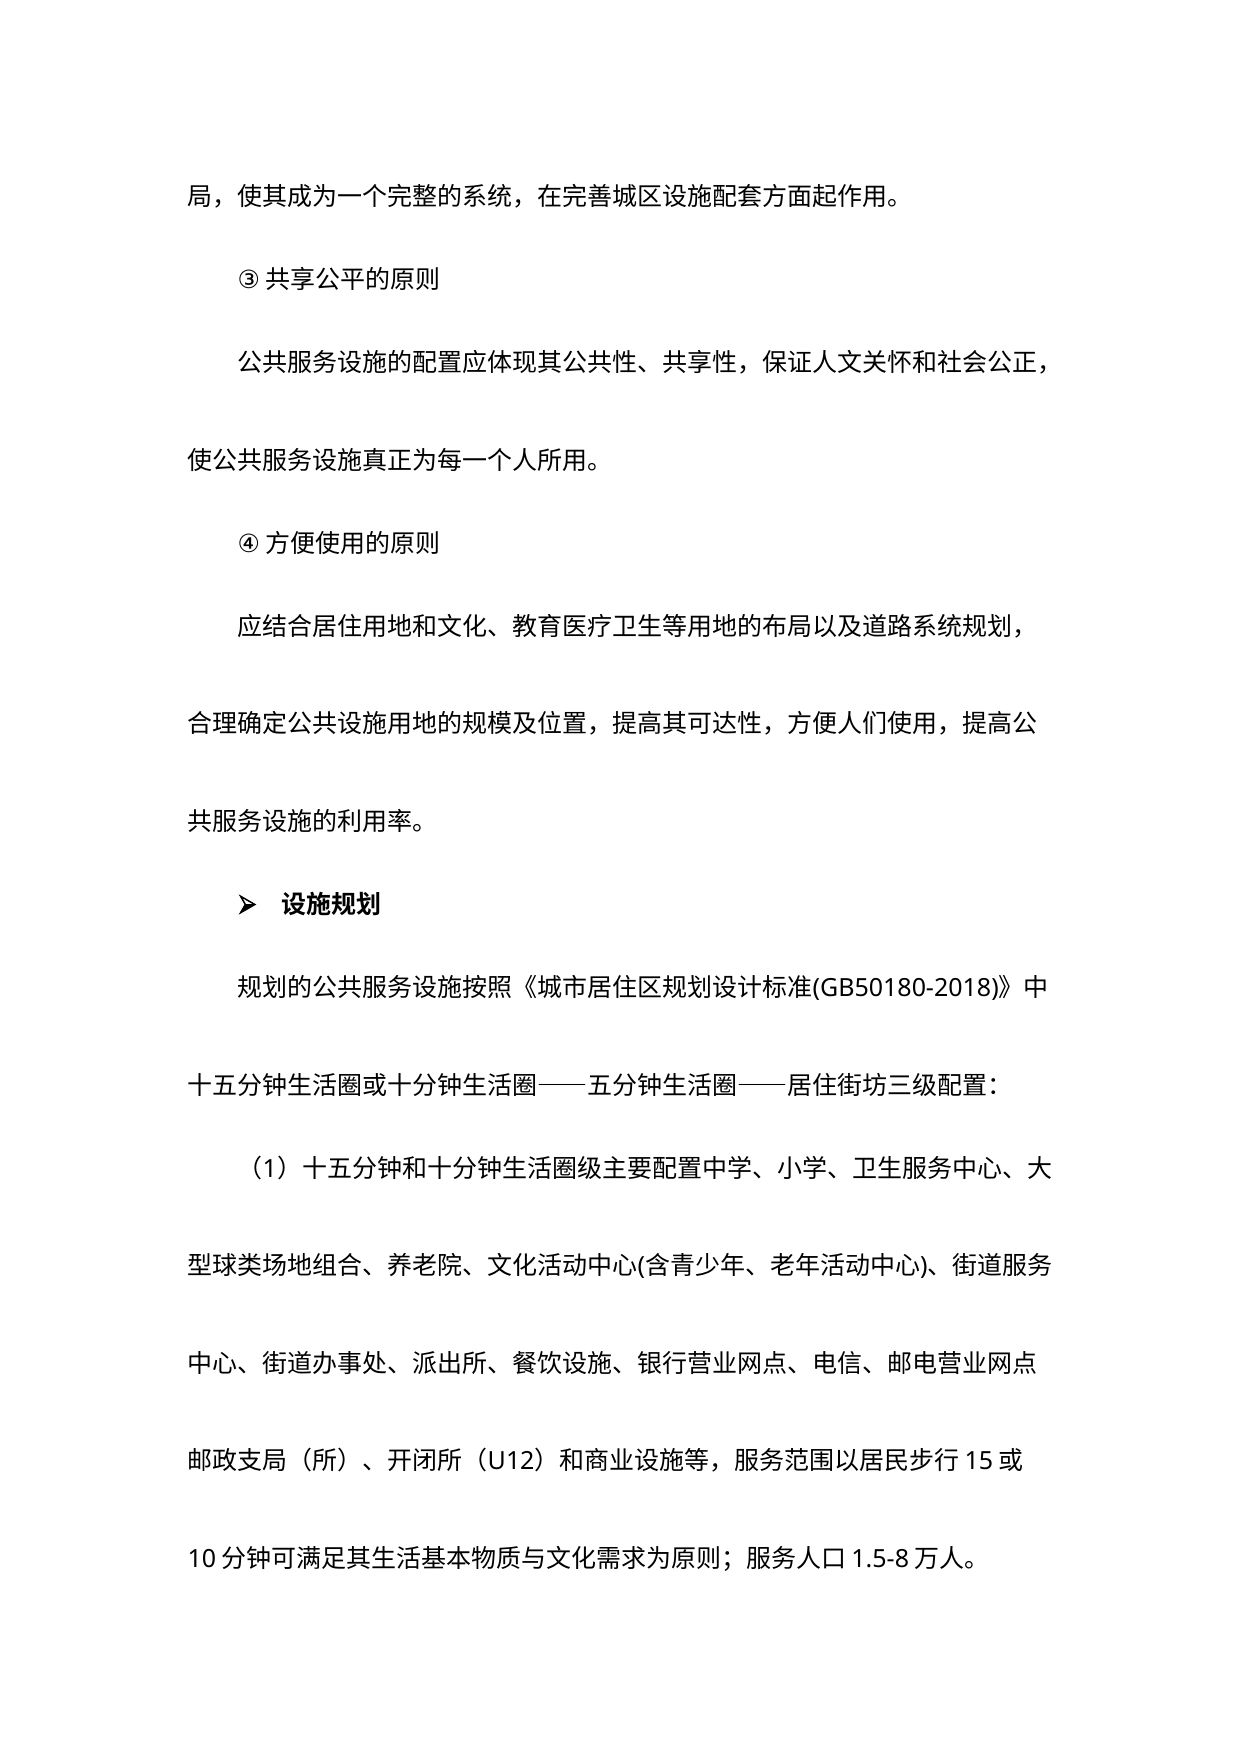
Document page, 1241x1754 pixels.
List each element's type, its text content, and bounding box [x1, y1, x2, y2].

text 公共服务设施的配置应体现其公共性、共享性，保证人文关怀和社会公正，使公共服务设施真正为每一个人所用。 [187, 328, 1053, 491]
text 规划的公共服务设施按照《城市居住区规划设计标准(GB50180-2018)》中十五分钟生活圈或十分钟生活圈——五分钟生活圈——居住街坊三级配置： [187, 953, 1053, 1116]
list 设施规划 [237, 870, 1053, 935]
text （1）十五分钟和十分钟生活圈级主要配置中学、小学、卫生服务中心、大型球类场地组合、养老院、文化活动中心(含青少年、老年活动中心)、街道服务中心、街道办事处、派出所、餐饮设施、银行营业网点、电信、邮电营业网点邮政支局（所）、开闭所（U12）和商业设施等，服务范围以居民步行15或10分钟可满足其生活基本物质与文化需求为原则；服务人口1.5-8万人。 [187, 1134, 1053, 1589]
text ③共享公平的原则 [187, 245, 1053, 310]
text ④方便使用的原则 [187, 509, 1053, 574]
text 应结合居住用地和文化、教育医疗卫生等用地的布局以及道路系统规划，合理确定公共设施用地的规模及位置，提高其可达性，方便人们使用，提高公共服务设施的利用率。 [187, 592, 1053, 852]
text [187, 162, 1053, 227]
